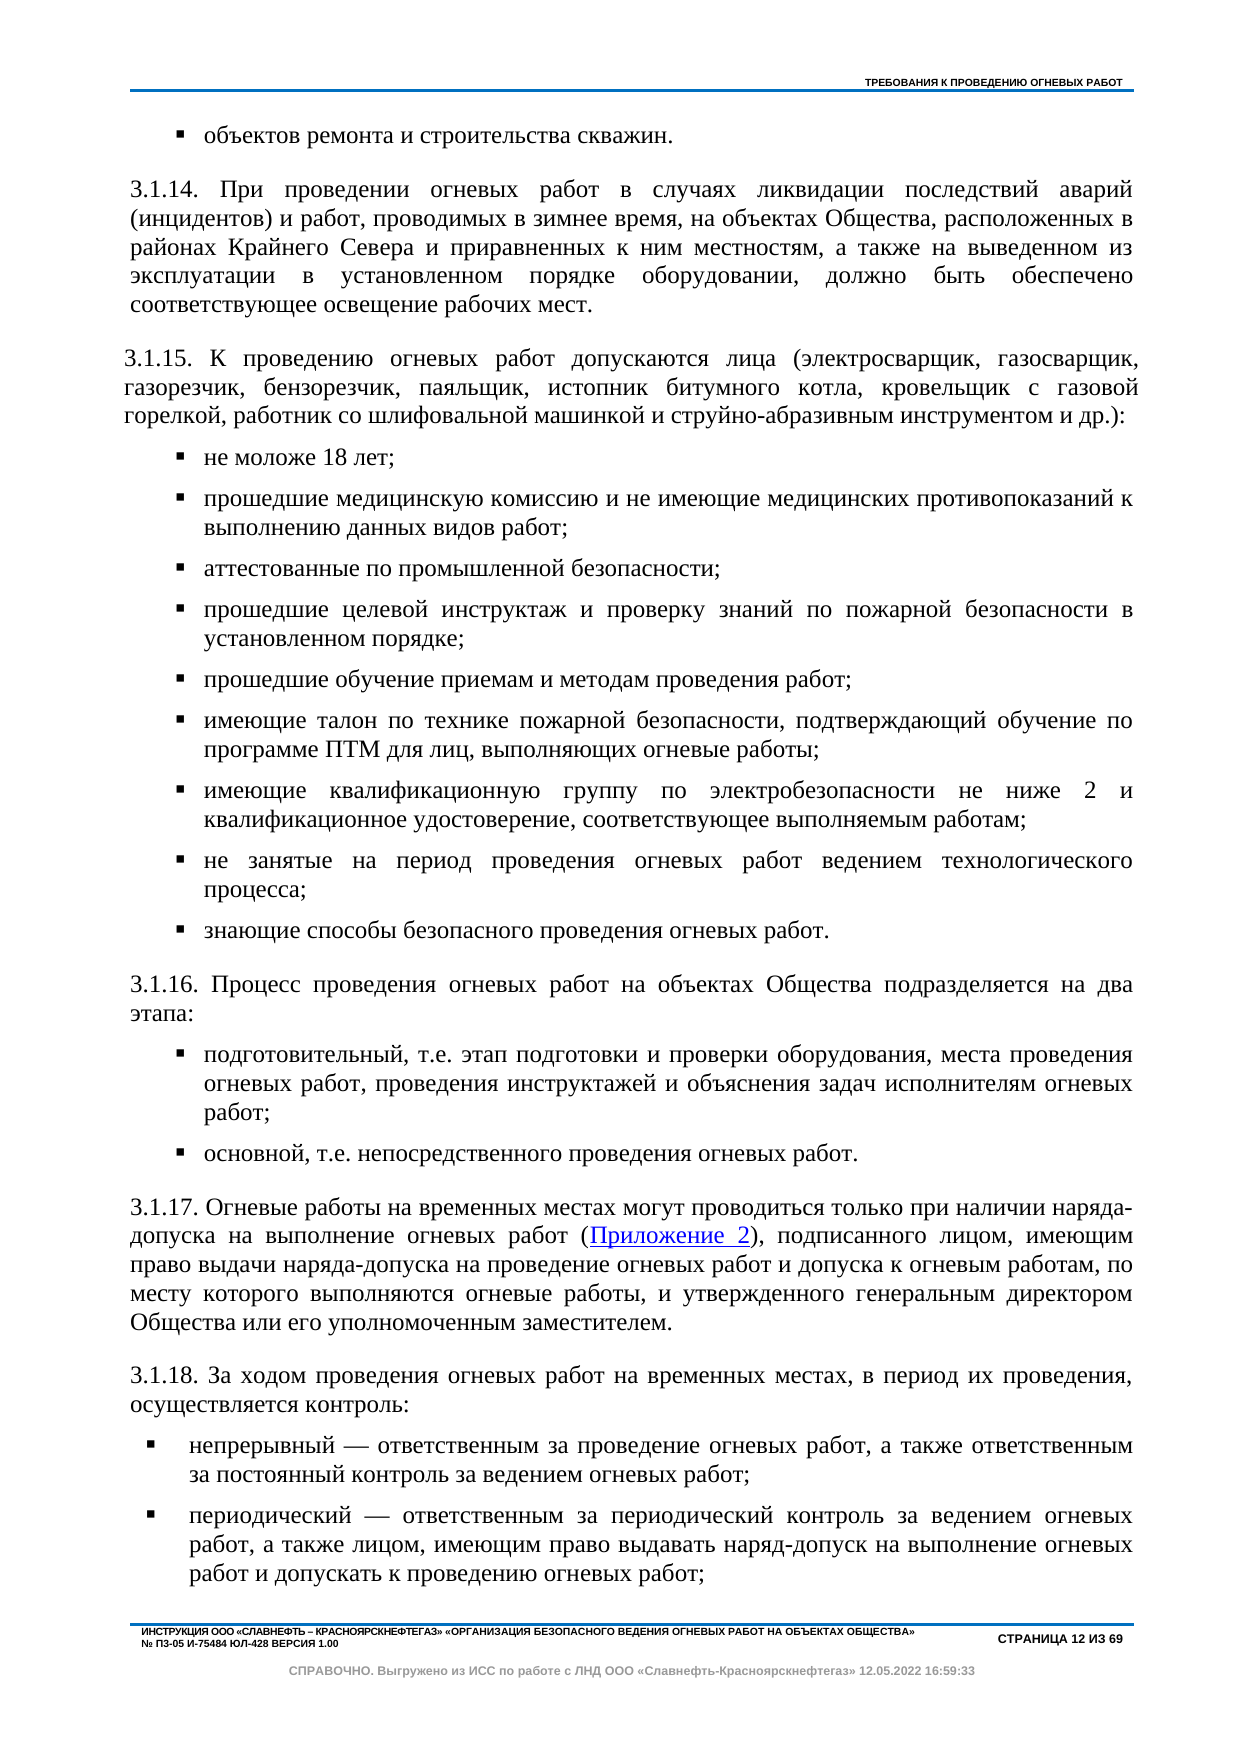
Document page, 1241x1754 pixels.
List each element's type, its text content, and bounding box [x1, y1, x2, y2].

text 3.1.18. За ходом проведения огневых работ на временных местах, в период их проведения, осуществляется контроль: [130, 1361, 1134, 1418]
list аттестованные по промышленной безопасности; [174, 553, 1134, 582]
text 3.1.16. Процесс проведения огневых работ на объектах Общества подразделяется на два этапа: [130, 969, 1134, 1027]
text 3.1.17. Огневые работы на временных местах могут проводиться только при наличии наряда-допуска на выполнение огневых работ (Приложение 2), подписанного лицом, имеющим право выдачи наряда-допуска на проведение огневых работ и допуска к огневым работам, по месту которого выполняются огневые работы, и утвержденного генеральным директором Общества или его уполномоченным заместителем. [130, 1192, 1134, 1336]
list не занятые на период проведения огневых работ ведением технологического процесса; [174, 846, 1134, 903]
list непрерывный — ответственным за проведение огневых работ, а также ответственным за постоянный контроль за ведением огневых работ; [145, 1431, 1134, 1488]
list прошедшие медицинскую комиссию и не имеющие медицинских противопоказаний к выполнению данных видов работ; [174, 483, 1134, 541]
list прошедшие обучение приемам и методам проведения работ; [174, 664, 1134, 693]
list объектов ремонта и строительства скважин. [174, 121, 1134, 149]
text 3.1.14. При проведении огневых работ в случаях ликвидации последствий аварий (инцидентов) и работ, проводимых в зимнее время, на объектах Общества, расположенных в районах Крайнего Севера и приравненных к ним местностям, а также на выведенном из эксплуатации в установленном порядке оборудовании, должно быть обеспечено соответствующее освещение рабочих мест. [130, 174, 1134, 318]
list прошедшие целевой инструктаж и проверку знаний по пожарной безопасности в установленном порядке; [174, 594, 1134, 652]
list имеющие талон по технике пожарной безопасности, подтверждающий обучение по программе ПТМ для лиц, выполняющих огневые работы; [174, 706, 1134, 763]
list знающие способы безопасного проведения огневых работ. [174, 916, 1134, 944]
list имеющие квалификационную группу по электробезопасности не ниже 2 и квалификационное удостоверение, соответствующее выполняемым работам; [174, 776, 1134, 833]
list подготовительный, т.е. этап подготовки и проверки оборудования, места проведения огневых работ, проведения инструктажей и объяснения задач исполнителям огневых работ; [174, 1039, 1134, 1126]
text 3.1.15. К проведению огневых работ допускаются лица (электросварщик, газосварщик, газорезчик, бензорезчик, паяльщик, истопник битумного котла, кровельщик с газовой горелкой, работник со шлифовальной машинкой и струйно-абразивным инструментом и др.): [124, 343, 1140, 429]
list основной, т.е. непосредственного проведения огневых работ. [174, 1138, 1134, 1167]
list не моложе 18 лет; [174, 442, 1134, 471]
list периодический — ответственным за периодический контроль за ведением огневых работ, а также лицом, имеющим право выдавать наряд-допуск на выполнение огневых работ и допускать к проведению огневых работ; [145, 1501, 1134, 1587]
